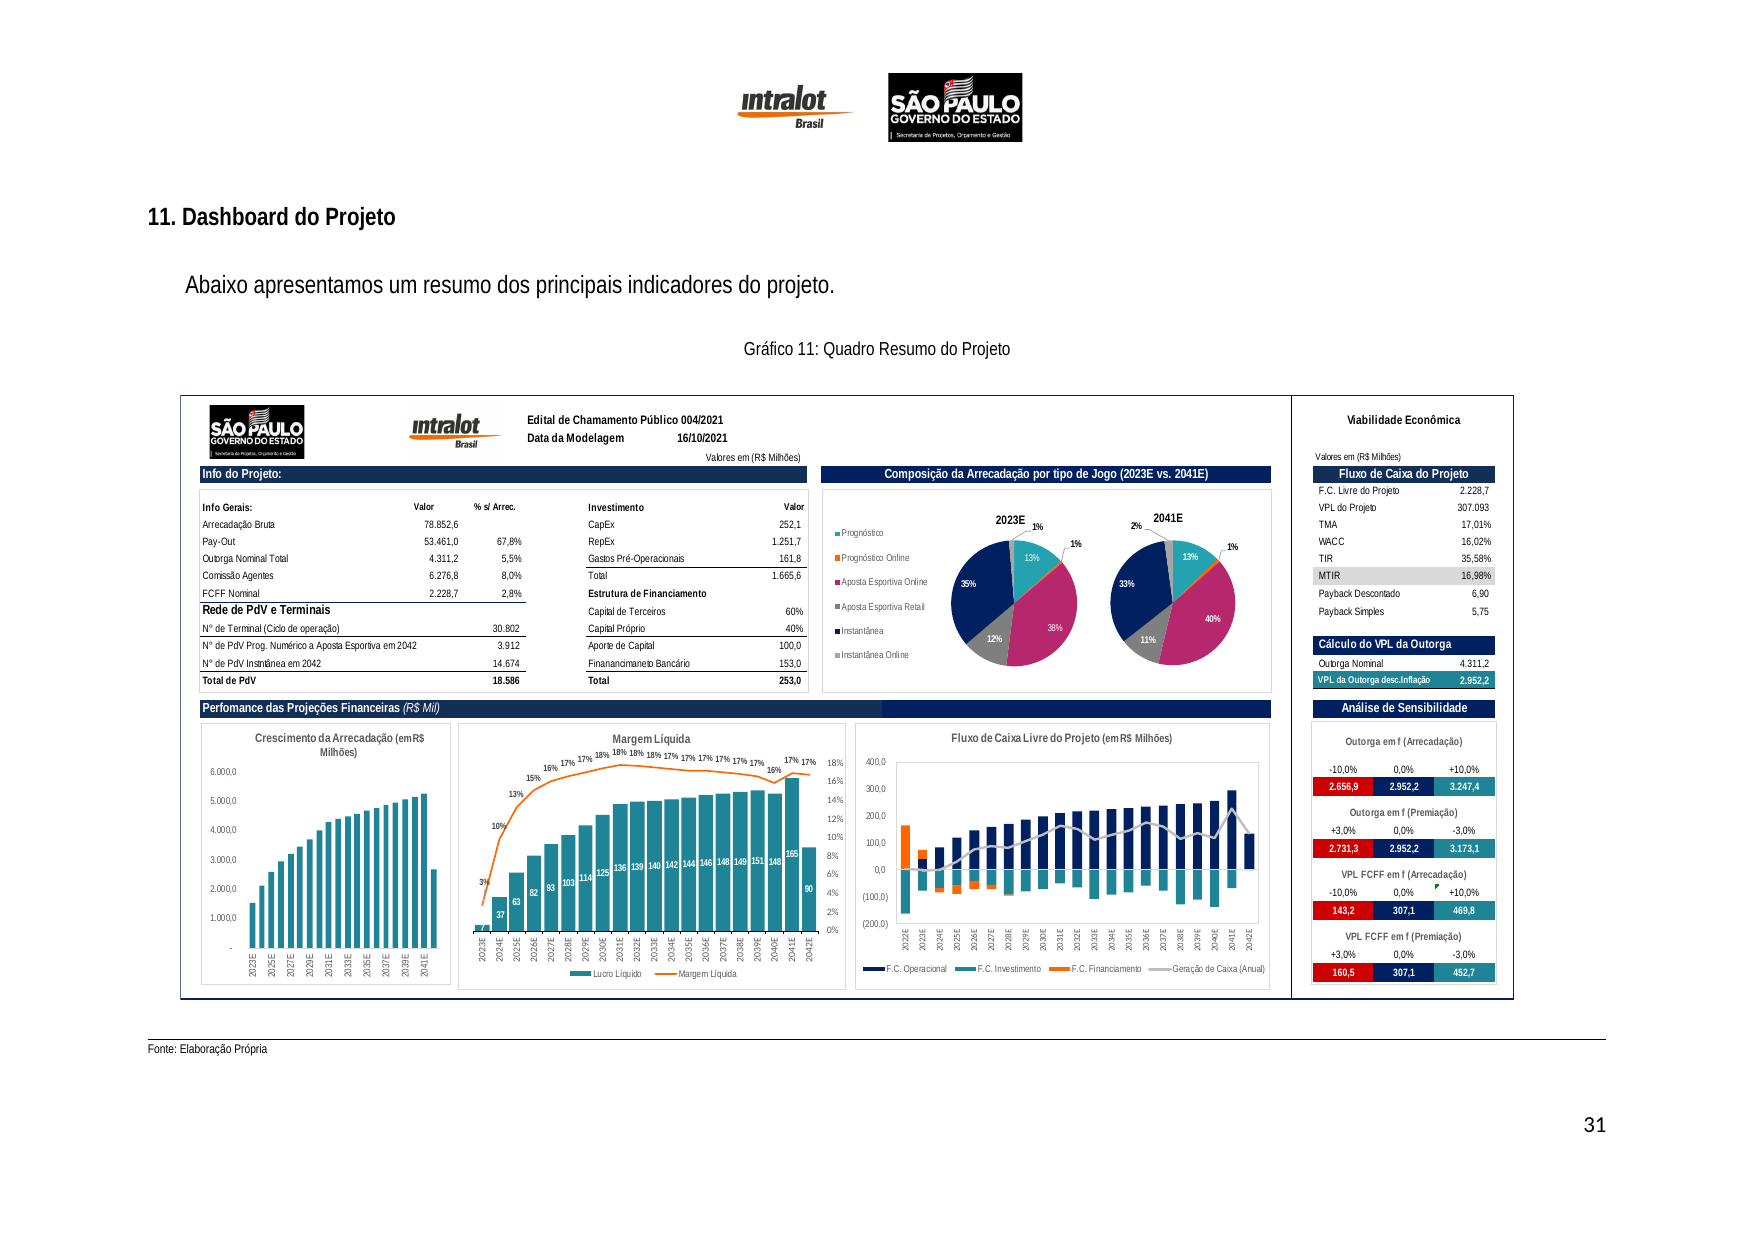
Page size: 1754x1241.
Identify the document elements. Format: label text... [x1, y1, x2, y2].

picture [731, 74, 858, 142]
text 11. Dashboard do Projeto [148, 202, 1606, 231]
picture [888, 73, 1023, 142]
text Gráfico 11: Quadro Resumo do Projeto [148, 338, 1606, 359]
list Abaixo apresentamos um resumo dos principais indicadores do projeto. [185, 270, 1606, 299]
text Fonte: Elaboração Própria [148, 1040, 1606, 1056]
